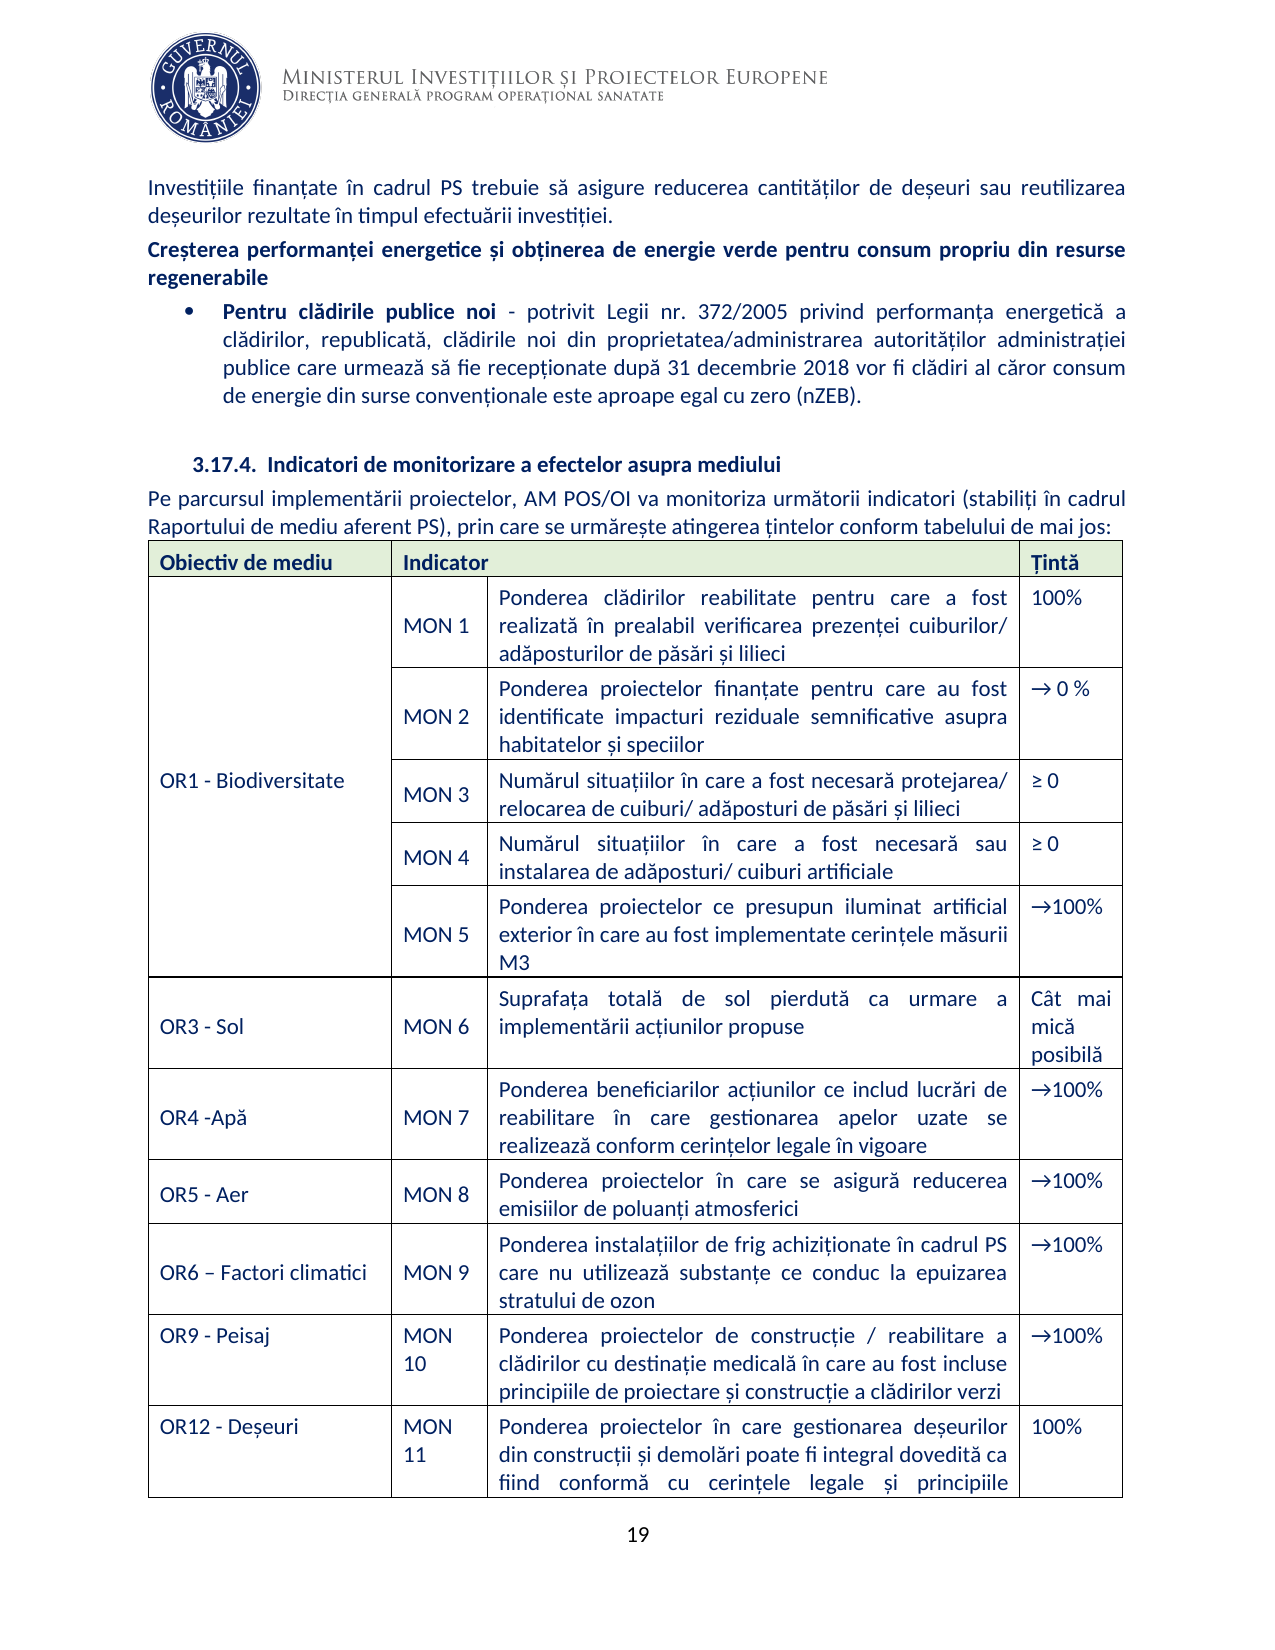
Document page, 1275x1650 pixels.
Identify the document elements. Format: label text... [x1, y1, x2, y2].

table_cell MON 9 [392, 1224, 487, 1314]
table_cell Ponderea proiectelor în care se asigură reducerea emisiilor de poluanți atmosferici [488, 1160, 1019, 1222]
table_cell Ponderea instalațiilor de frig achiziționate în cadrul PS care nu utilizează substanțe ce conduc la epuizarea stratului de ozon [488, 1224, 1019, 1314]
table_cell Suprafața totală de sol pierdută ca urmare a implementării acțiunilor propuse [488, 978, 1019, 1068]
table_cell OR5 - Aer [149, 1160, 391, 1222]
table_cell MON 8 [392, 1160, 487, 1222]
table_header Indicator [392, 541, 1019, 576]
table_cell MON 10 [392, 1315, 487, 1405]
table_cell 100% [1020, 577, 1122, 667]
table_cell →100% [1020, 1069, 1122, 1159]
picture [147, 29, 852, 145]
list Pentru clădirile publice noi - potrivit Legii nr. 372/2005 privind performanța energetică a clădirilor, republicată, clădirile noi din proprietatea/administrarea autorităților administrației publice care urmează să fie recepționate după 31 decembrie 2018 vor fi clădiri al căror consum de energie din surse convenționale este aproape egal cu zero (nZEB). [185, 297, 1127, 409]
table_cell OR1 - Biodiversitate [149, 577, 391, 976]
table_cell MON 7 [392, 1069, 487, 1159]
table_cell OR6 – Factori climatici [149, 1224, 391, 1314]
table_cell Ponderea proiectelor ce presupun iluminat artificial exterior în care au fost implementate cerinţele măsurii M3 [488, 886, 1019, 976]
list Indicatori de monitorizare a efectelor asupra mediului [192, 450, 1127, 478]
text Pe parcursul implementării proiectelor, AM POS/OI va monitoriza următorii indicatori (stabiliți în cadrul Raportului de mediu aferent PS), prin care se urmărește atingerea țintelor conform tabelului de mai jos: [148, 484, 1127, 540]
table_cell Numărul situațiilor în care a fost necesară sau instalarea de adăposturi/ cuiburi artificiale [488, 823, 1019, 885]
table_cell MON 3 [392, 760, 487, 822]
text Investițiile finanțate în cadrul PS trebuie să asigure reducerea cantităților de deșeuri sau reutilizarea deșeurilor rezultate în timpul efectuării investiției. [148, 173, 1127, 229]
text Creșterea performanței energetice și obținerea de energie verde pentru consum propriu din resurse regenerabile [148, 235, 1127, 291]
table_cell Ponderea proiectelor finanțate pentru care au fost identificate impacturi reziduale semnificative asupra habitatelor şi speciilor [488, 668, 1019, 758]
table_cell Ponderea beneficiarilor acțiunilor ce includ lucrări de reabilitare în care gestionarea apelor uzate se realizează conform cerințelor legale în vigoare [488, 1069, 1019, 1159]
table_cell MON 4 [392, 823, 487, 885]
table_cell MON 6 [392, 978, 487, 1068]
table_cell OR4 -Apă [149, 1069, 391, 1159]
table_cell Ponderea proiectelor de construcție / reabilitare a clădirilor cu destinație medicală în care au fost incluse principiile de proiectare şi construcție a clădirilor verzi [488, 1315, 1019, 1405]
table_cell Cât mai mică posibilă [1020, 978, 1122, 1068]
table_cell Ponderea clădirilor reabilitate pentru care a fost realizată în prealabil verificarea prezenței cuiburilor/ adăposturilor de păsări şi lilieci [488, 577, 1019, 667]
table_cell →100% [1020, 1224, 1122, 1314]
table_cell OR12 - Deșeuri [149, 1406, 391, 1497]
table_cell →100% [1020, 1315, 1122, 1405]
table_header Țintă [1020, 541, 1122, 576]
table_cell MON 2 [392, 668, 487, 758]
table_cell ≥ 0 [1020, 823, 1122, 885]
table_cell OR9 - Peisaj [149, 1315, 391, 1405]
table_cell → 0 % [1020, 668, 1122, 758]
table_cell Numărul situațiilor în care a fost necesară protejarea/ relocarea de cuiburi/ adăposturi de păsări şi lilieci [488, 760, 1019, 822]
table_cell OR3 - Sol [149, 978, 391, 1068]
table_cell MON 11 [392, 1406, 487, 1497]
table_cell →100% [1020, 1160, 1122, 1222]
table_cell →100% [1020, 886, 1122, 976]
table_header Obiectiv de mediu [149, 541, 391, 576]
table_cell ≥ 0 [1020, 760, 1122, 822]
table_cell 100% [1020, 1406, 1122, 1497]
table_cell MON 5 [392, 886, 487, 976]
table_cell MON 1 [392, 577, 487, 667]
